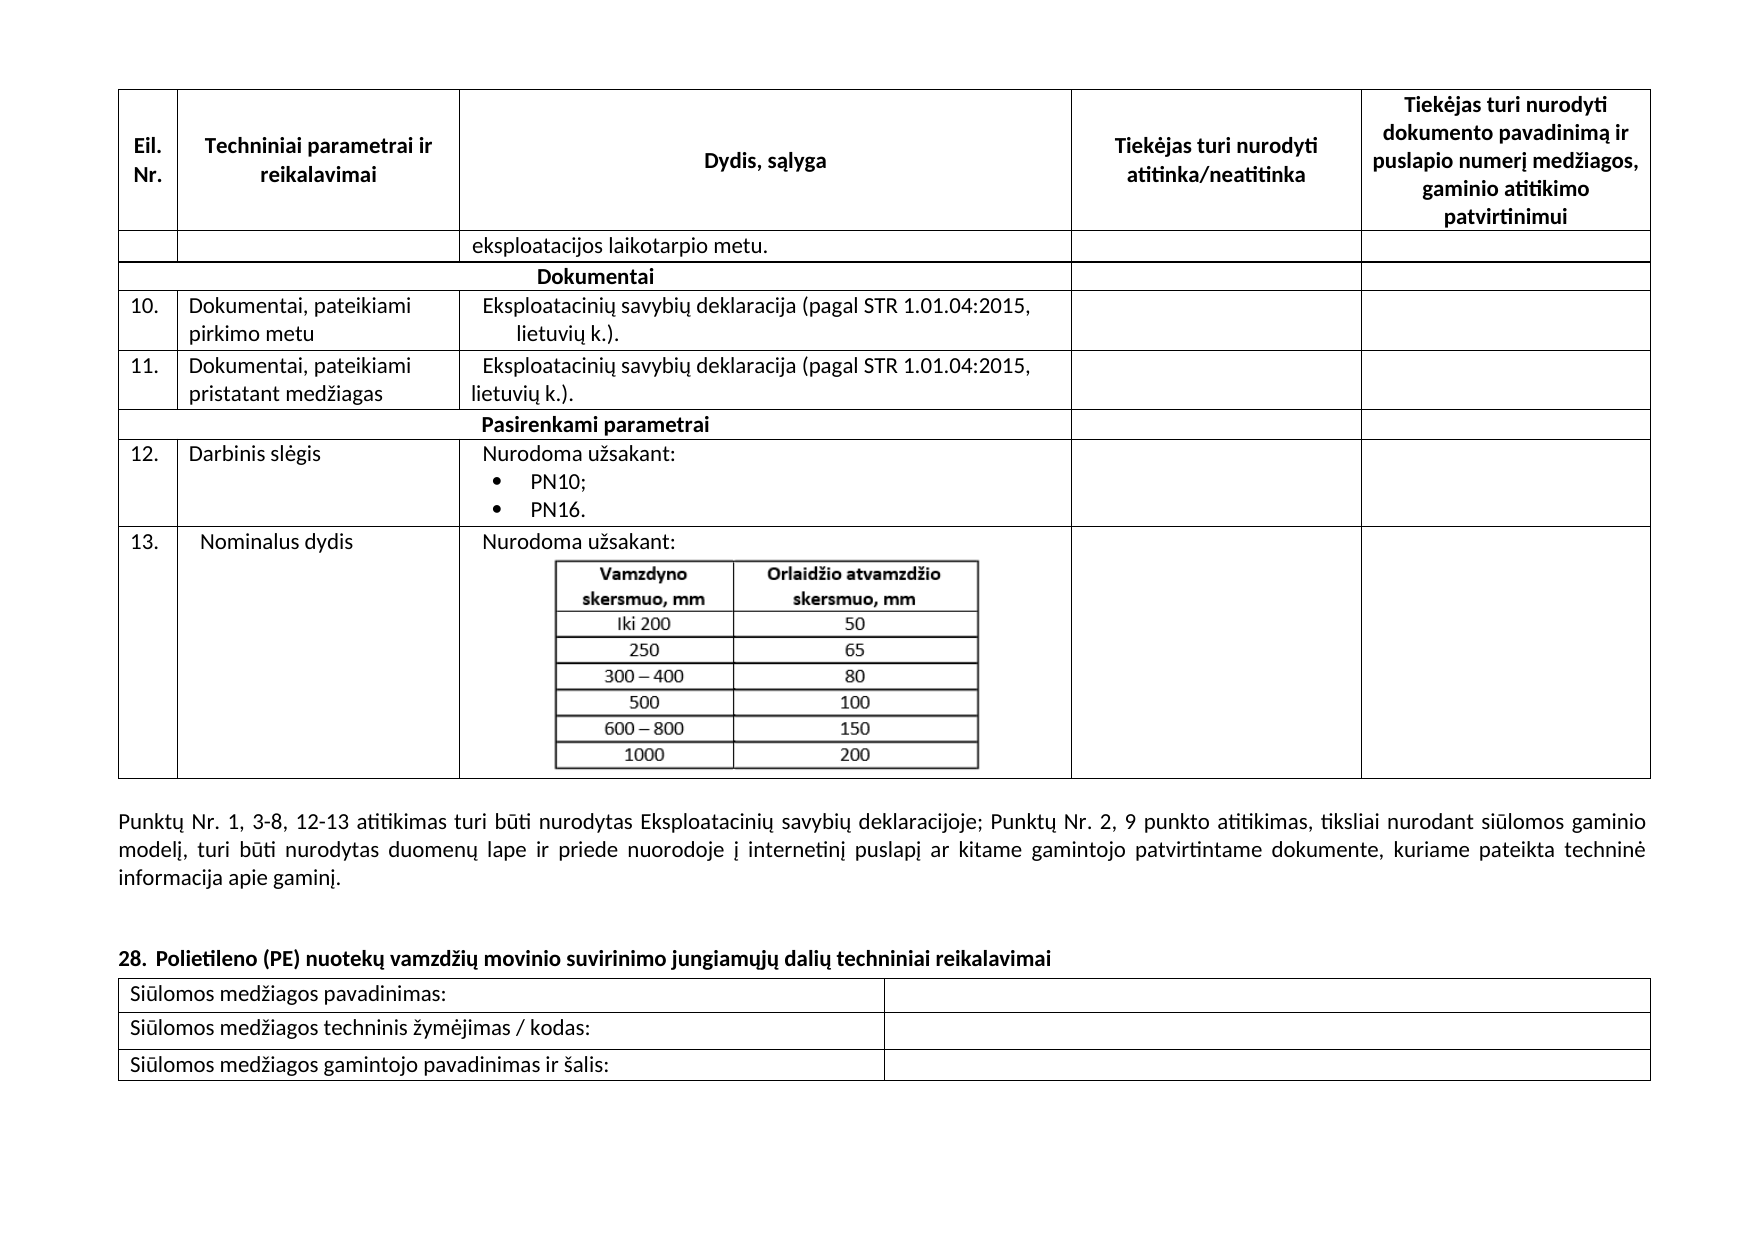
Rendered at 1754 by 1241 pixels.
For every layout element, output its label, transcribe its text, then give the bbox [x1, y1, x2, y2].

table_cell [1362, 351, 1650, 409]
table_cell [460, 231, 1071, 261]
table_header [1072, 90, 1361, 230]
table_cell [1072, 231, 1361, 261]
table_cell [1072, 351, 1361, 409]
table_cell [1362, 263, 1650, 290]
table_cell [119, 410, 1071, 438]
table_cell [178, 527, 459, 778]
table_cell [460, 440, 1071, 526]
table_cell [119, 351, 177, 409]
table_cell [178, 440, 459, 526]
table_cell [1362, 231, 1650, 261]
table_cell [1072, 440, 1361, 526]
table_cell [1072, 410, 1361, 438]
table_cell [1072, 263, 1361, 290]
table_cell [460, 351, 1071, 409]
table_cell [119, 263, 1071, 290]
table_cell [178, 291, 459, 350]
picture [550, 555, 981, 778]
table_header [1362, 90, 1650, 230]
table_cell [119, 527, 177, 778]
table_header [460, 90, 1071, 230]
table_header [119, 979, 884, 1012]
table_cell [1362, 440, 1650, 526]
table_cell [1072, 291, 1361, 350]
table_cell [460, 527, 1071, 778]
text Punktų Nr. 1, 3-8, 12-13 atitikimas turi būti nurodytas Eksploatacinių savybių deklaracijoje; Punktų Nr. 2, 9 punkto atitikimas, tiksliai nurodant siūlomos gaminio modelį, turi būti nurodytas duomenų lape ir priede nuorodoje į internetinį puslapį ar kitame gamintojo patvirtintame dokumente, kuriame pateikta techninė informacija apie gaminį. [118, 807, 1650, 891]
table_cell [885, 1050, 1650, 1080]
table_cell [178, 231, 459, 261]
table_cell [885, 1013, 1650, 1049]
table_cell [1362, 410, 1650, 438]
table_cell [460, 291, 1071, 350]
subtitle Polietileno (PE) nuotekų vamzdžių movinio suvirinimo jungiamųjų dalių techniniai reikalavimai [118, 944, 1650, 972]
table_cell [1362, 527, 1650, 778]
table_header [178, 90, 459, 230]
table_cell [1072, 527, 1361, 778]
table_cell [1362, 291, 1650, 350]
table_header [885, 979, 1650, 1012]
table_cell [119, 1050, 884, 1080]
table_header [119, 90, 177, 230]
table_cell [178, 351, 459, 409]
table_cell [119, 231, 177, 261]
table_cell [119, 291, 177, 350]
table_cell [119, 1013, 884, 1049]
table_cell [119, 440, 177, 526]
